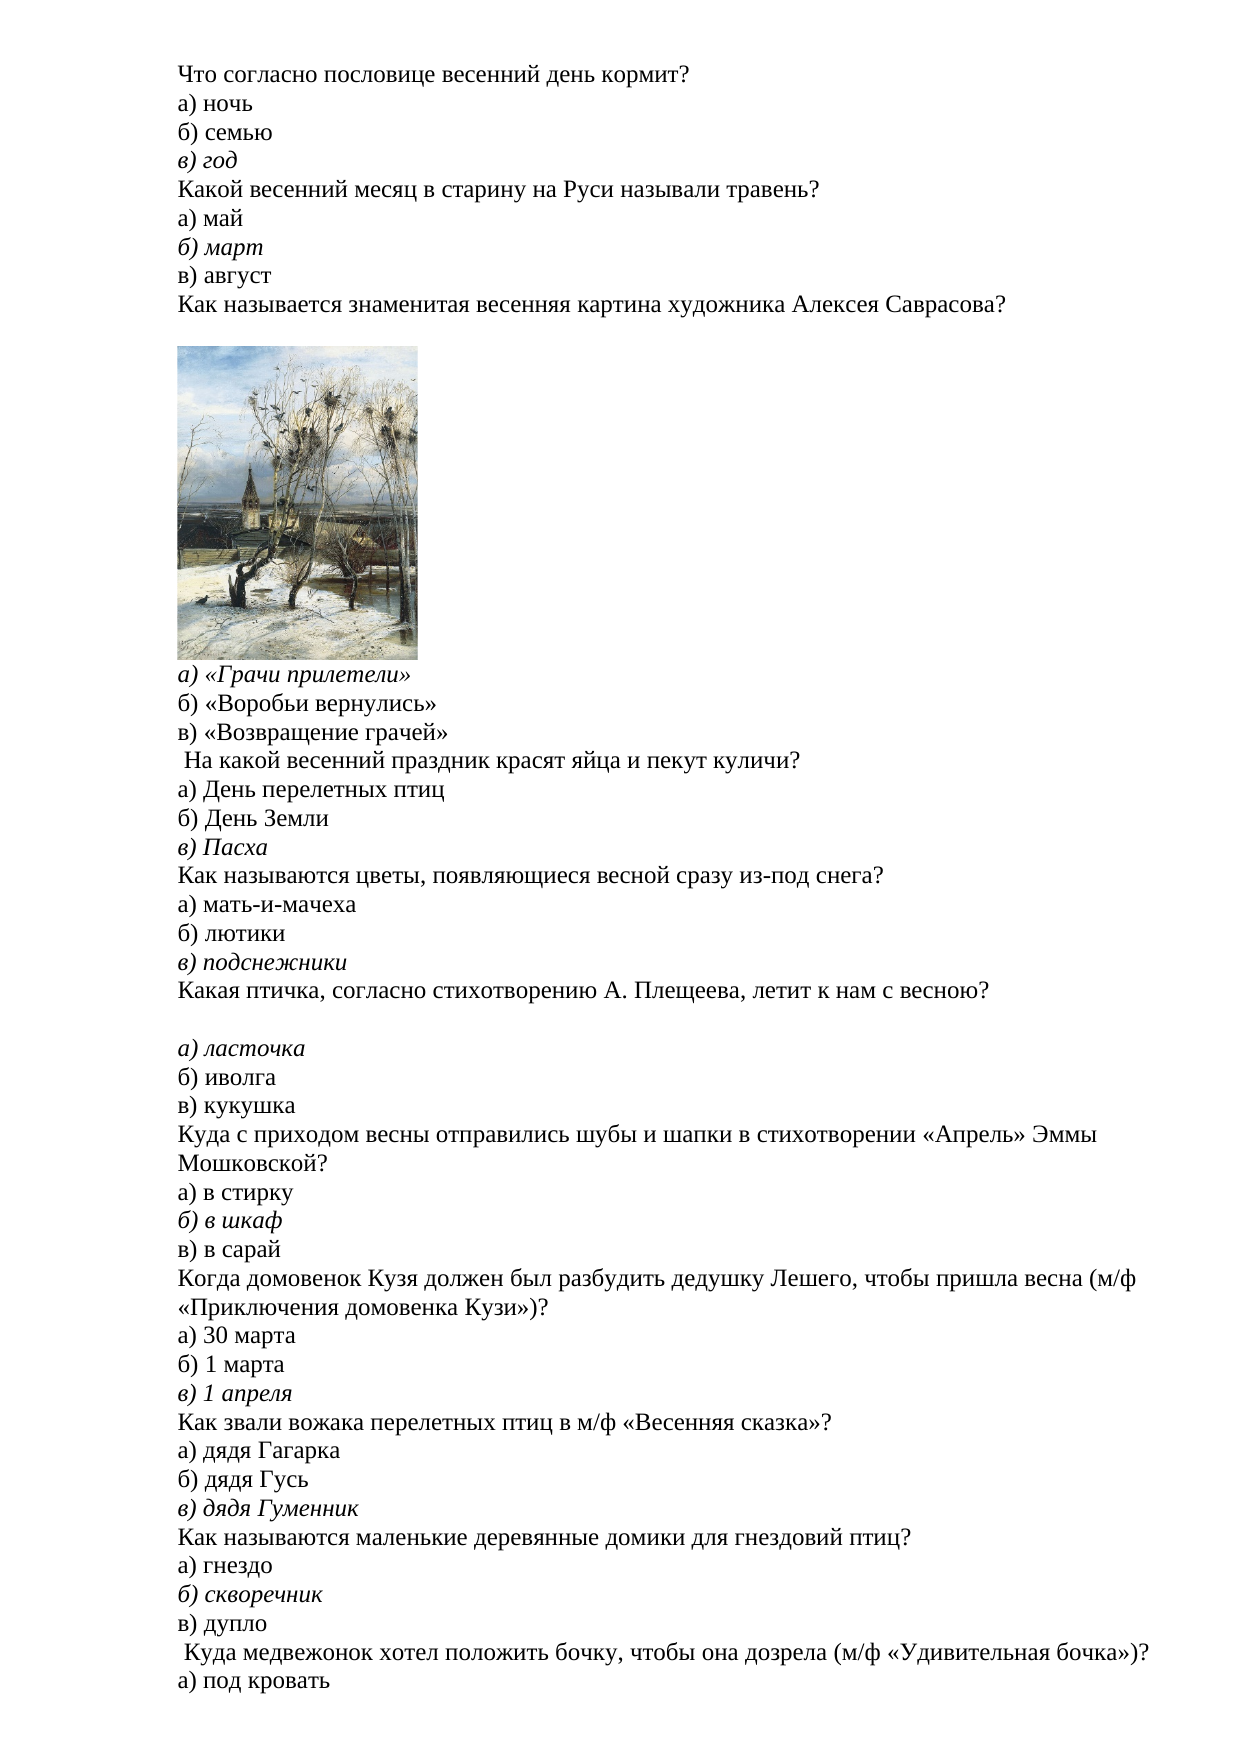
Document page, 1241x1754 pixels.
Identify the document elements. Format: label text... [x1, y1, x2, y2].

text б) День Земли [177, 803, 1152, 832]
text в) 1 апреля [177, 1378, 1152, 1407]
text а) День перелетных птиц [177, 774, 1152, 803]
text б) иволга [177, 1062, 1152, 1090]
text Куда с приходом весны отправились шубы и шапки в стихотворении «Апрель» Эммы Мошковской? [177, 1119, 1152, 1177]
text а) май [177, 203, 1152, 232]
text а) мать-и-мачеха [177, 889, 1152, 918]
text б) дядя Гусь [177, 1464, 1152, 1493]
text б) семью [177, 117, 1152, 145]
text Как называются маленькие деревянные домики для гнездовий птиц? [177, 1522, 1152, 1550]
text Когда домовенок Кузя должен был разбудить дедушку Лешего, чтобы пришла весна (м/ф «Приключения домовенка Кузи»)? [177, 1263, 1152, 1320]
text Как звали вожака перелетных птиц в м/ф «Весенняя сказка»? [177, 1407, 1152, 1435]
text в) дупло [177, 1608, 1152, 1637]
text а) дядя Гагарка [177, 1435, 1152, 1464]
text а) в стирку [177, 1177, 1152, 1205]
text в) подснежники [177, 947, 1152, 975]
text а) 30 марта [177, 1320, 1152, 1349]
picture [177, 346, 418, 660]
text а) гнездо [177, 1550, 1152, 1579]
text а) «Грачи прилетели» [177, 659, 1152, 688]
text в) в сарай [177, 1234, 1152, 1263]
text б) 1 марта [177, 1349, 1152, 1378]
text б) лютики [177, 918, 1152, 947]
text в) «Возвращение грачей» [177, 717, 1152, 745]
text в) Пасха [177, 832, 1152, 860]
text а) ночь [177, 88, 1152, 117]
text в) кукушка [177, 1090, 1152, 1119]
text Какая птичка, согласно стихотворению А. Плещеева, летит к нам с весною? [177, 975, 1152, 1004]
text а) ласточка [177, 1033, 1152, 1062]
text Что согласно пословице весенний день кормит? [177, 59, 1152, 88]
text Как называется знаменитая весенняя картина художника Алексея Саврасова? [177, 289, 1152, 318]
text в) август [177, 260, 1152, 289]
text в) год [177, 145, 1152, 174]
text б) в шкаф [177, 1205, 1152, 1234]
text б) скворечник [177, 1579, 1152, 1608]
text б) «Воробьи вернулись» [177, 688, 1152, 717]
text На какой весенний праздник красят яйца и пекут куличи? [177, 745, 1152, 774]
text а) под кровать [177, 1665, 1152, 1694]
text Как называются цветы, появляющиеся весной сразу из-под снега? [177, 860, 1152, 889]
text Какой весенний месяц в старину на Руси называли травень? [177, 174, 1152, 203]
text б) март [177, 232, 1152, 260]
text Куда медвежонок хотел положить бочку, чтобы она дозрела (м/ф «Удивительная бочка»)? [177, 1637, 1152, 1665]
text в) дядя Гуменник [177, 1493, 1152, 1522]
